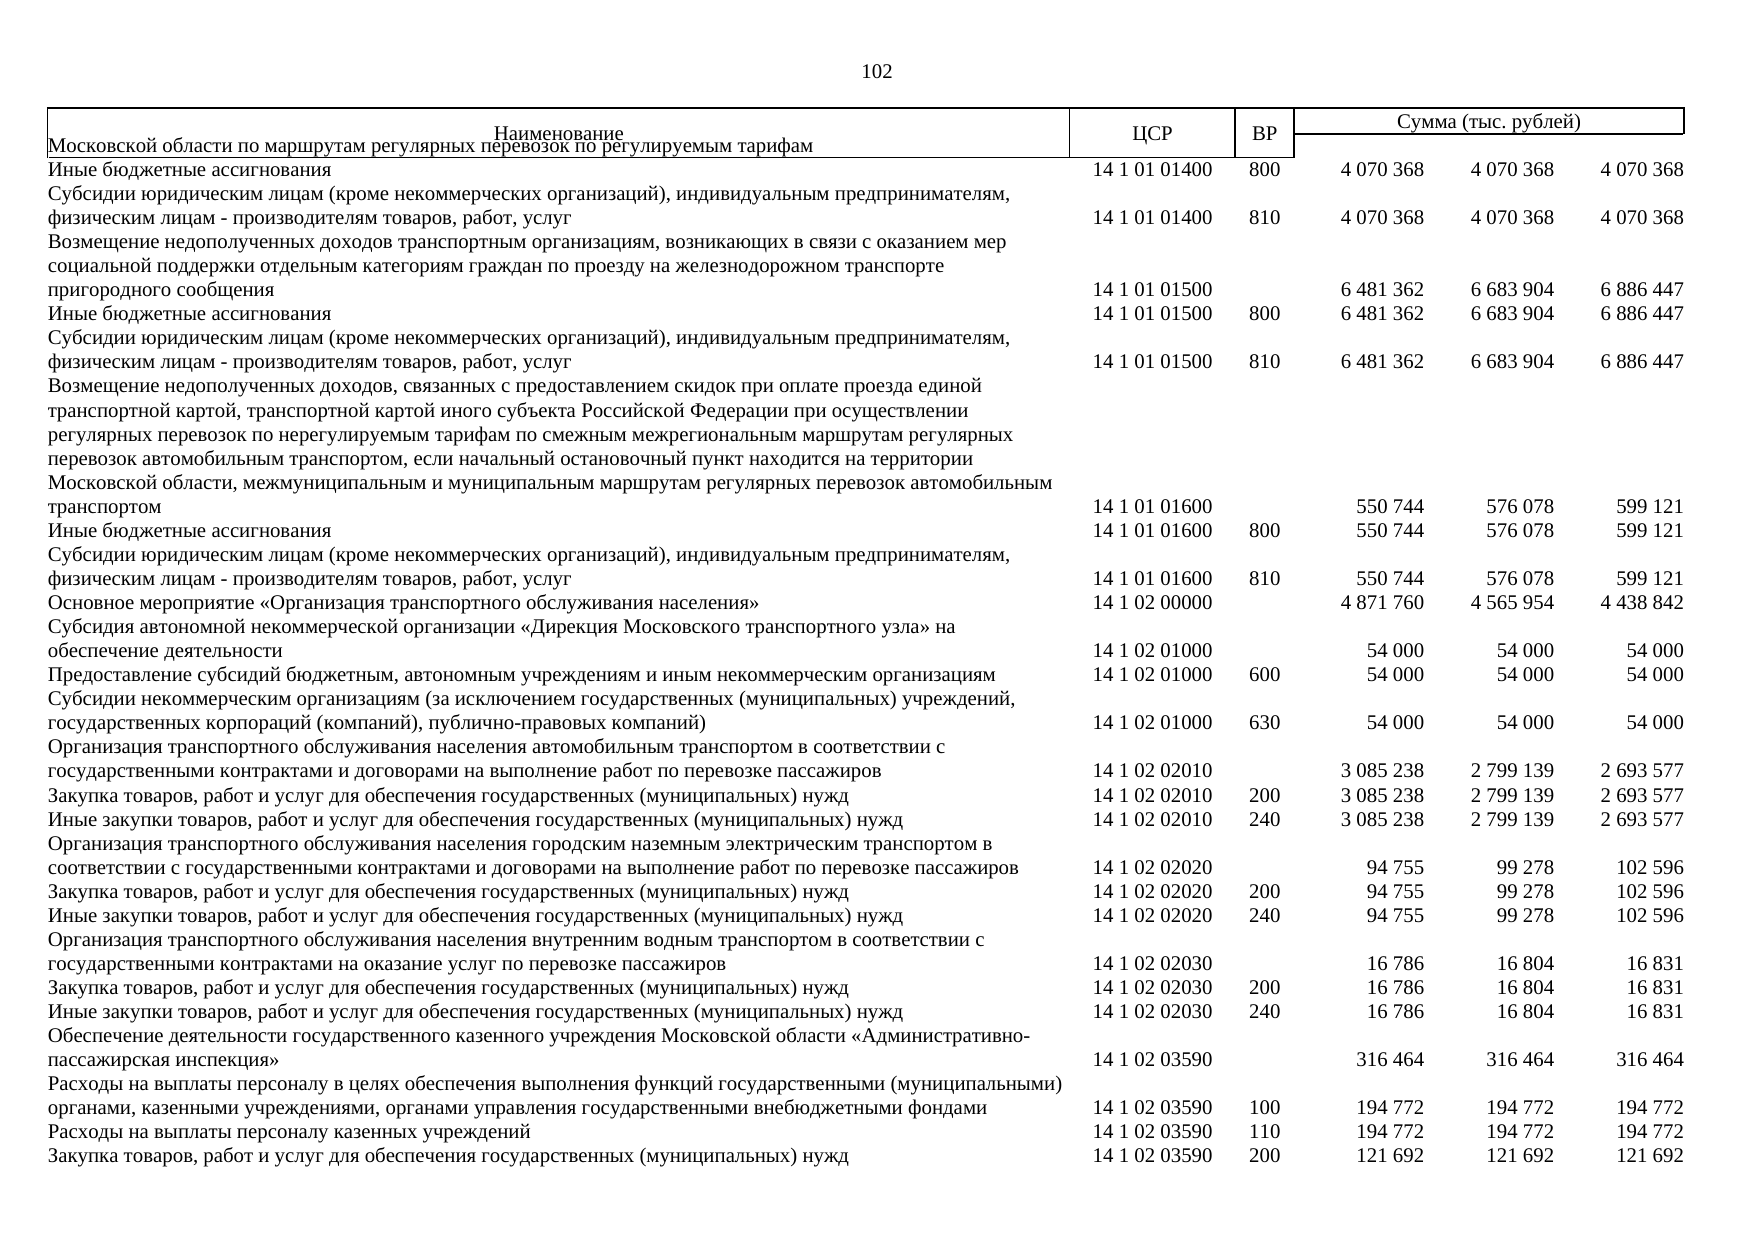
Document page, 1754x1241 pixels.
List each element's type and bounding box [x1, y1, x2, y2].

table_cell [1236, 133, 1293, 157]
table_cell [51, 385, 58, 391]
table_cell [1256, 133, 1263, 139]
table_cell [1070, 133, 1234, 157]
table_header [48, 109, 1069, 133]
table_header [1070, 109, 1234, 133]
table_header [1295, 109, 1683, 133]
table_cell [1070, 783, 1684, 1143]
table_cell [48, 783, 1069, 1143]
table_header [1236, 109, 1293, 133]
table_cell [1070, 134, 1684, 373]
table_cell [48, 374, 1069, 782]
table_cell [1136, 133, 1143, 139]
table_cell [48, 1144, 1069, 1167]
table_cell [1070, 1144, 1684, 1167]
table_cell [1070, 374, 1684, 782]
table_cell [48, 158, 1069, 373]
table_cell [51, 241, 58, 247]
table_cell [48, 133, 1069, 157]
